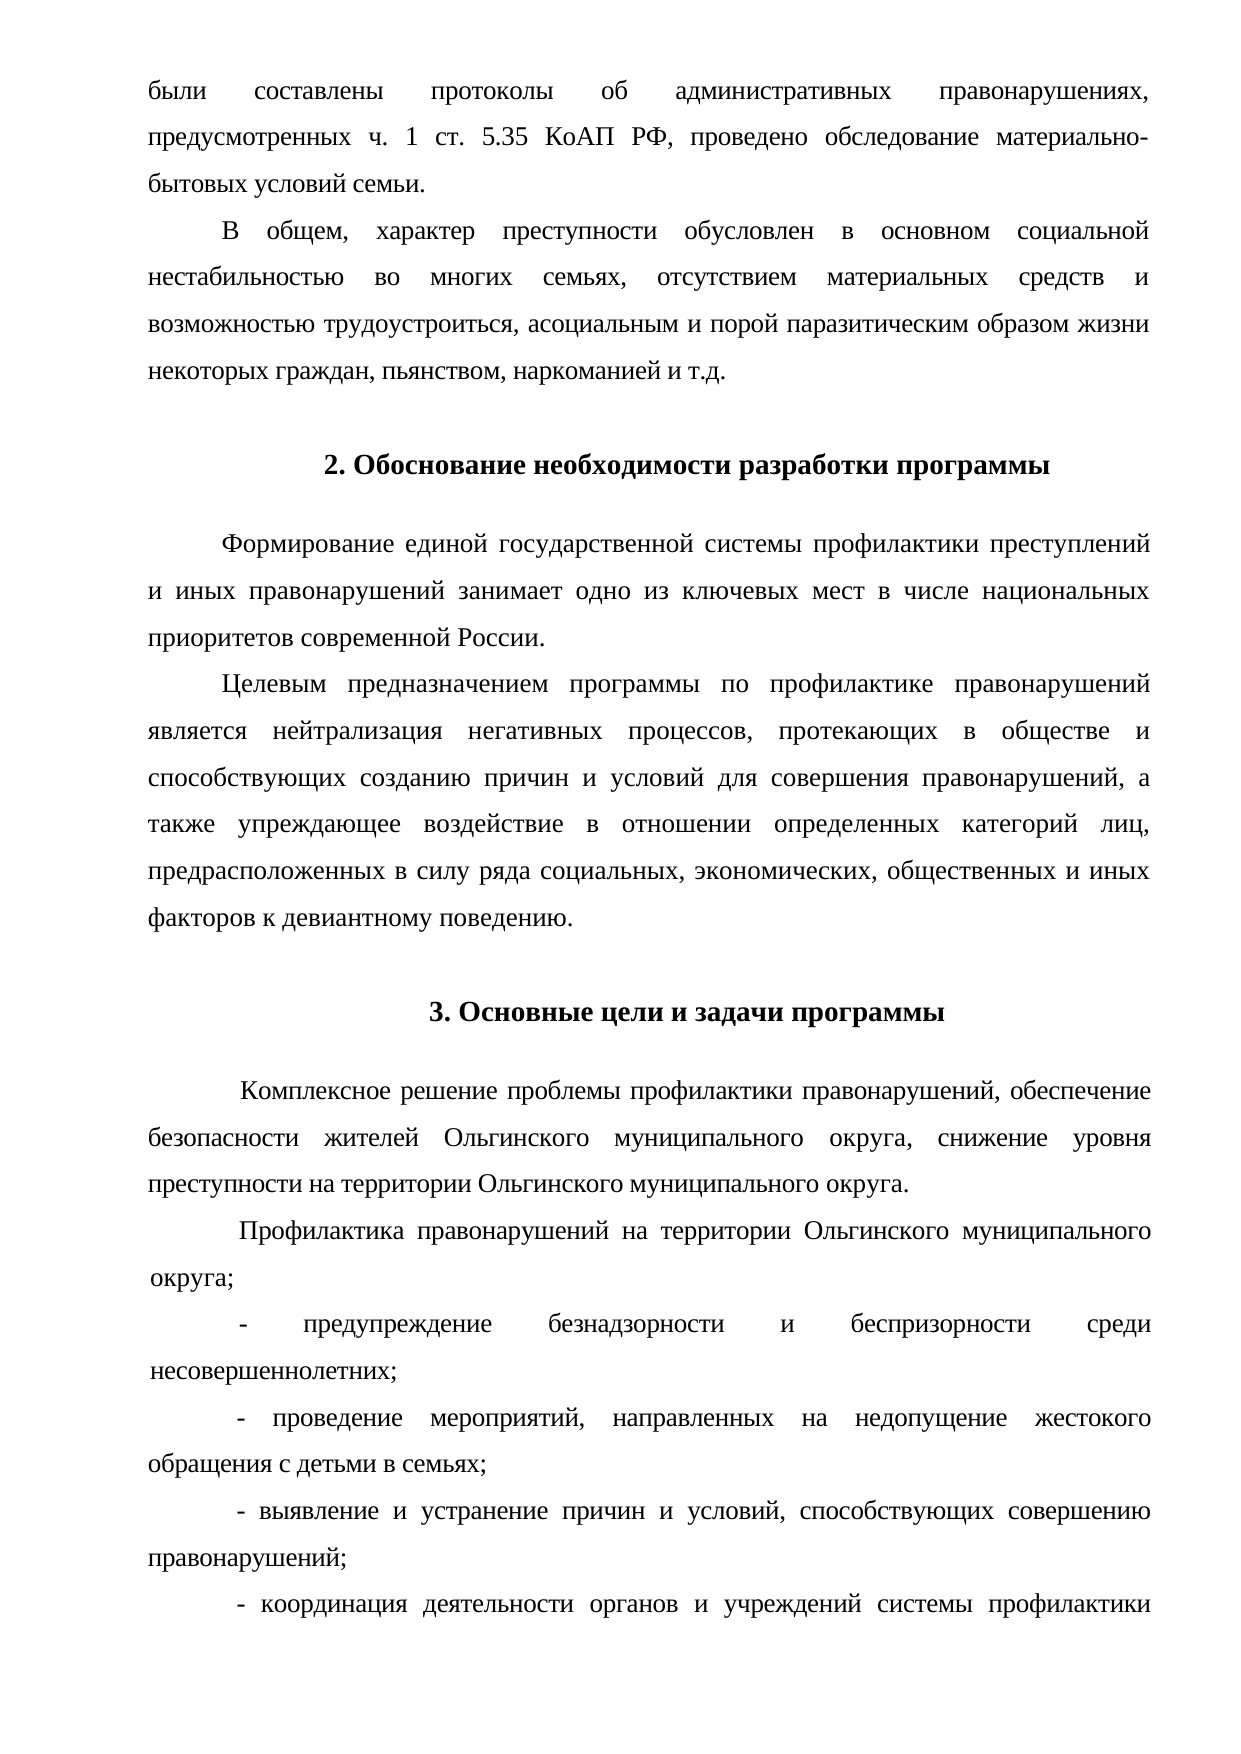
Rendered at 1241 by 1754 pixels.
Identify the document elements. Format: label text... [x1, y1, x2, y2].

list В общем, характер преступности обусловлен в основном социальной нестабильностью во многих семьях, отсутствием материальных средств и возможностью трудоустроиться, асоциальным и порой паразитическим образом жизни некоторых граждан, пьянством, наркоманией и т.д. [148, 214, 1149, 385]
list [148, 74, 1149, 198]
text 2. Обоснование необходимости разработки программы [148, 447, 1152, 481]
text Целевым предназначением программы по профилактике правонарушений является нейтрализация негативных процессов, протекающих в обществе и способствующих созданию причин и условий для совершения правонарушений, а также упреждающее воздействие в отношении определенных категорий лиц, предрасположенных в силу ряда социальных, экономических, общественных и иных факторов к девиантному поведению. [148, 667, 1152, 932]
text Формирование единой государственной системы профилактики преступлений и иных правонарушений занимает одно из ключевых мест в числе национальных приоритетов современной России. [148, 527, 1152, 652]
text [148, 1588, 1152, 1619]
text - предупреждение безнадзорности и беспризорности среди несовершеннолетних; [150, 1308, 1152, 1385]
text Профилактика правонарушений на территории Ольгинского муниципального округа; [150, 1214, 1152, 1292]
text 3. Основные цели и задачи программы [148, 994, 1152, 1028]
text - выявление и устранение причин и условий, способствующих совершению правонарушений; [148, 1494, 1152, 1572]
text Комплексное решение проблемы профилактики правонарушений, обеспечение безопасности жителей Ольгинского муниципального округа, снижение уровня преступности на территории Ольгинского муниципального округа. [148, 1074, 1152, 1199]
text - проведение мероприятий, направленных на недопущение жестокого обращения с детьми в семьях; [148, 1401, 1152, 1479]
